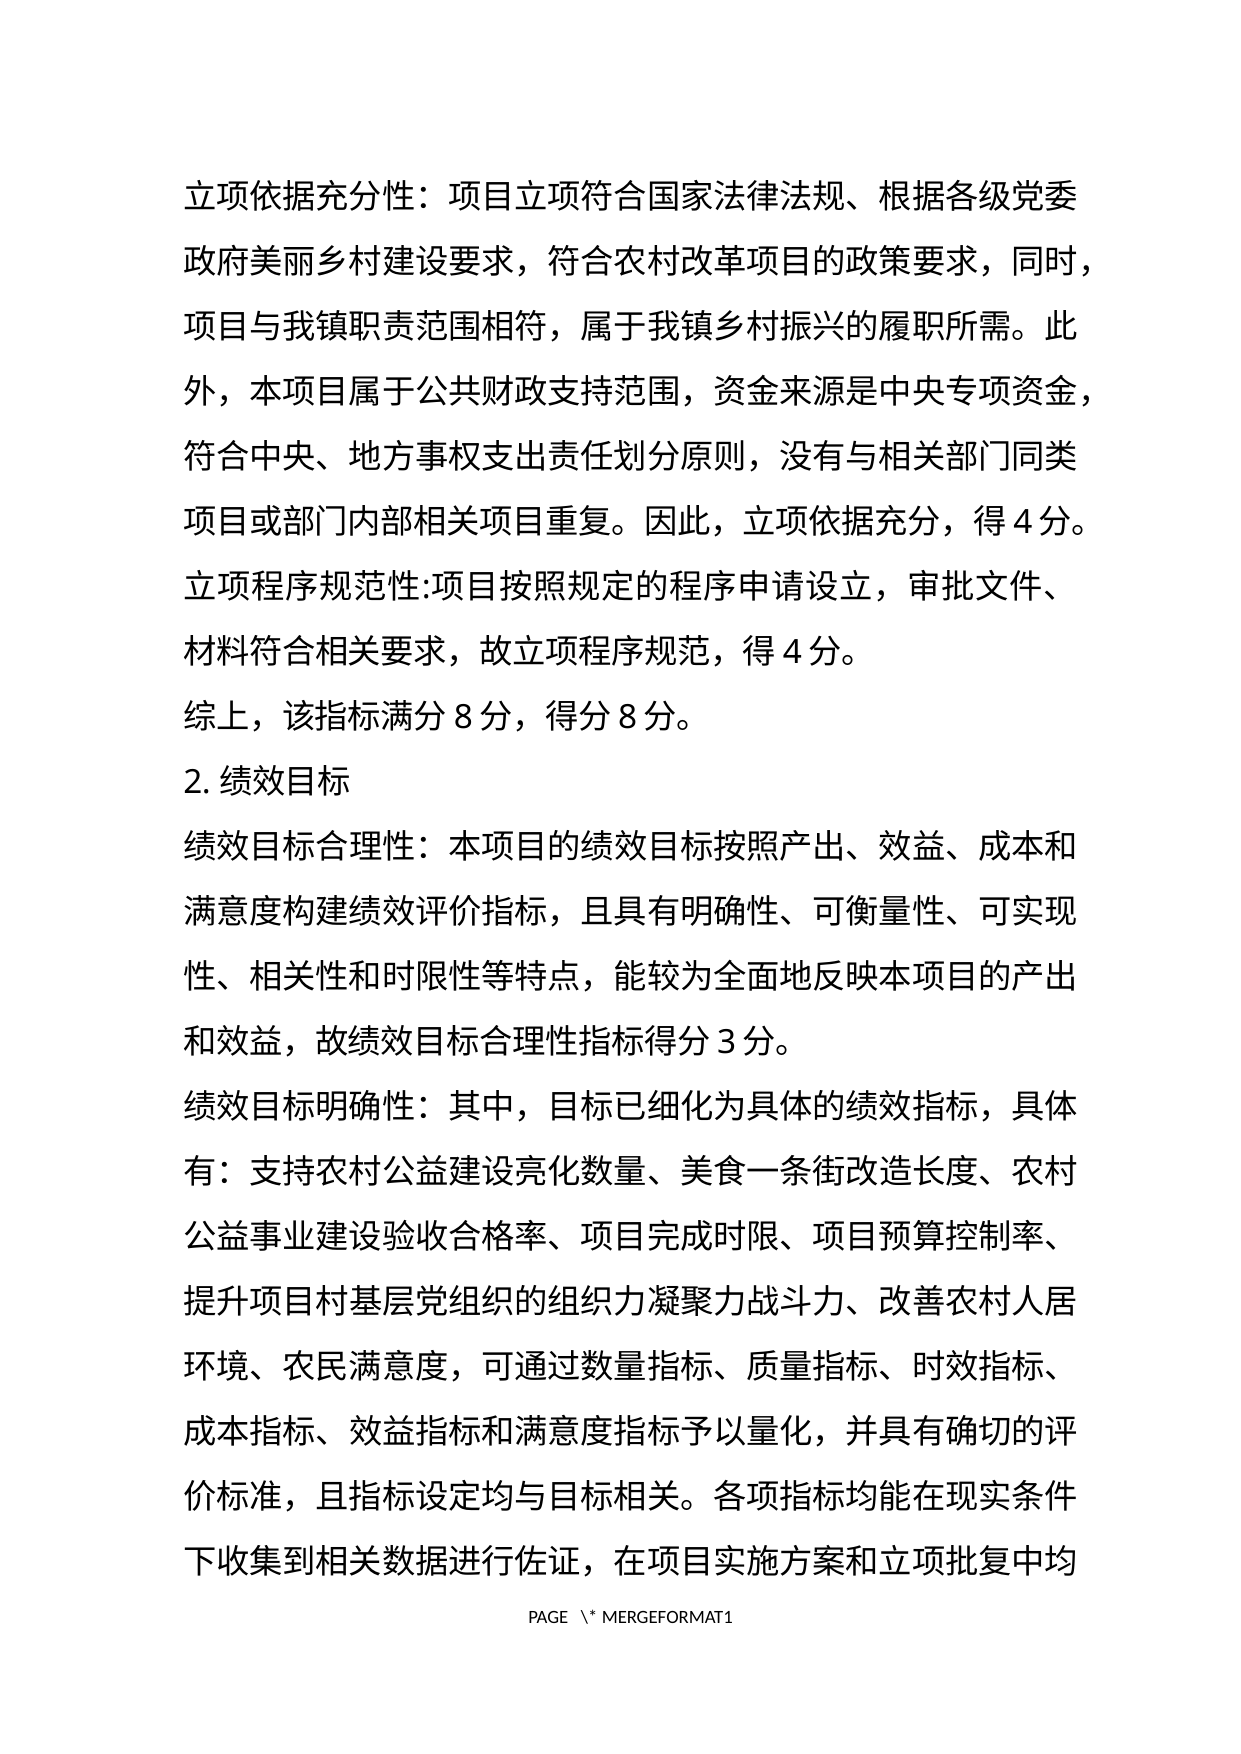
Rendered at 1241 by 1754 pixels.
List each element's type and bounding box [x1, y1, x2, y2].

text [183, 162, 1078, 1592]
